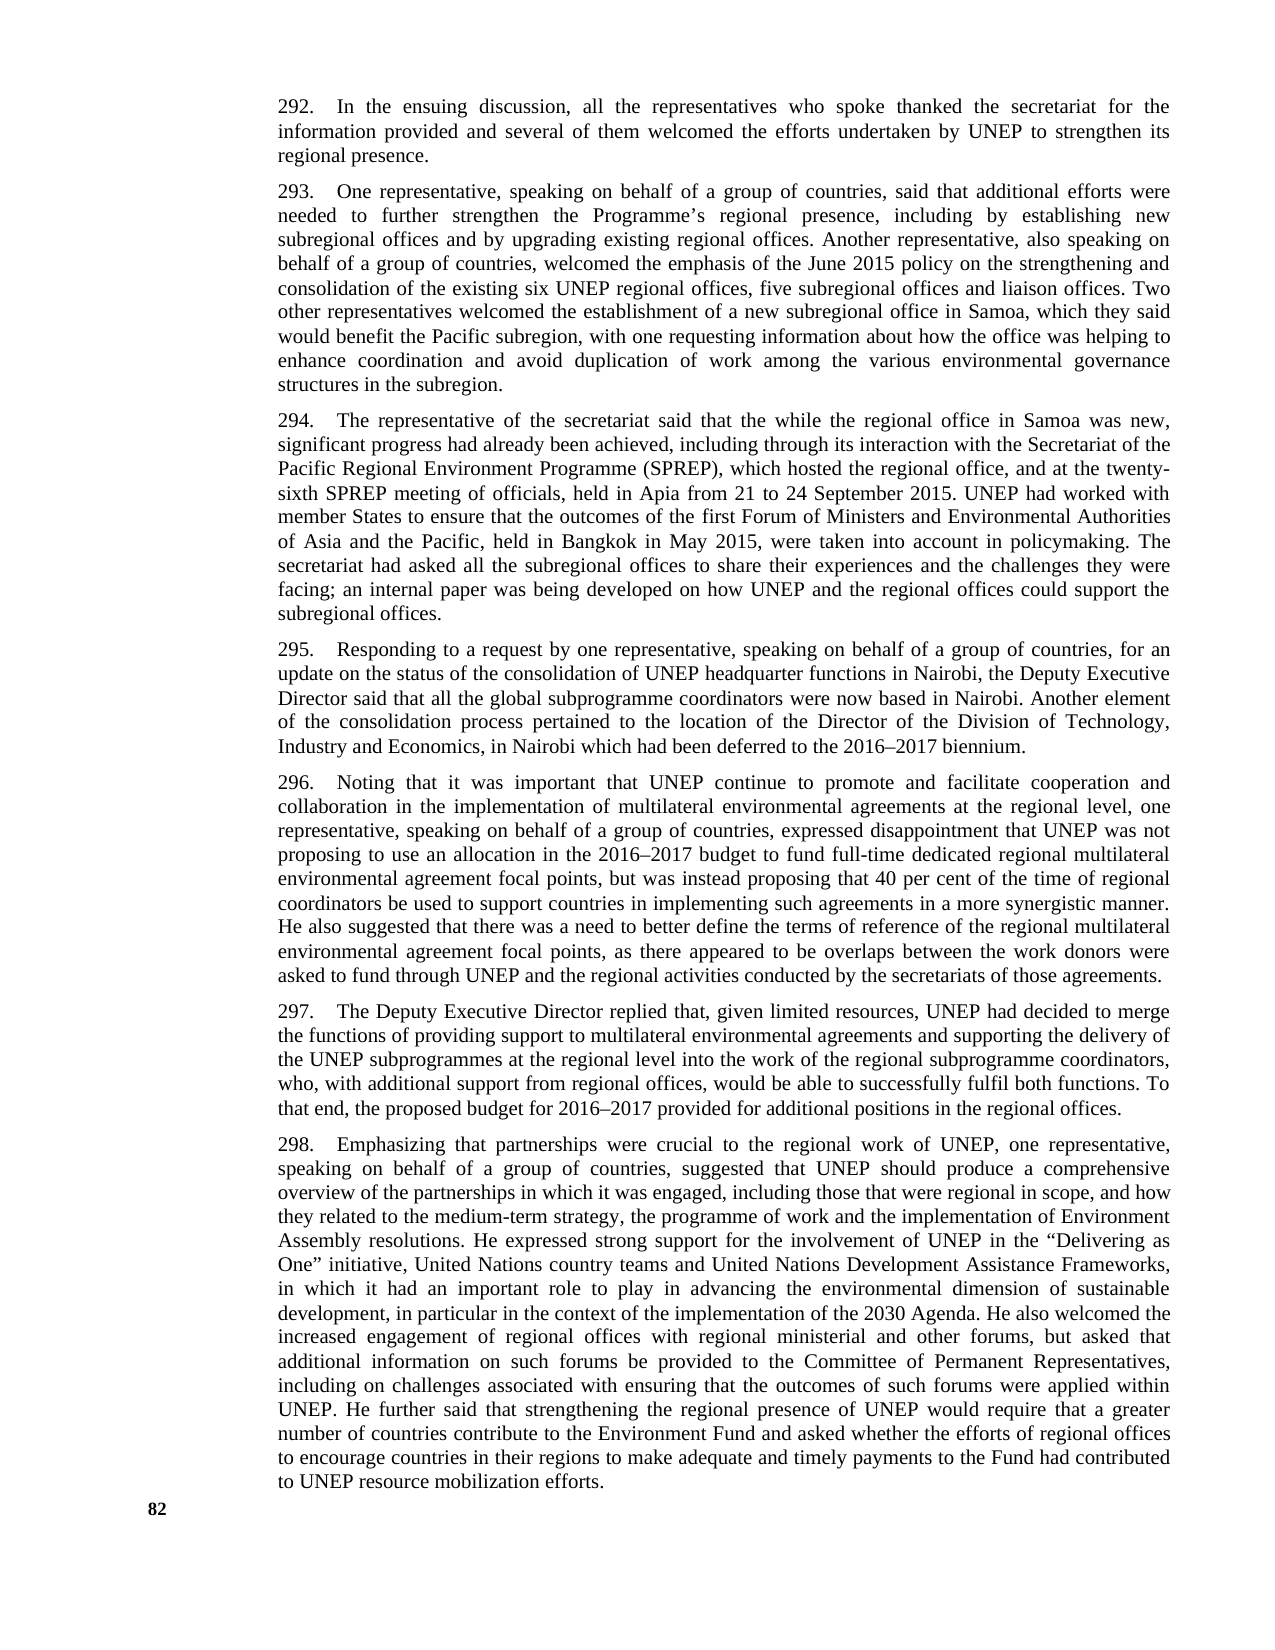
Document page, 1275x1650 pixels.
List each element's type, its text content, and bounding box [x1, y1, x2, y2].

text The Deputy Executive Director replied that, given limited resources, UNEP had decided to merge the functions of providing support to multilateral environmental agreements and supporting the delivery of the UNEP subprogrammes at the regional level into the work of the regional subprogramme coordinators, who, with additional support from regional offices, would be able to successfully fulfil both functions. To that end, the proposed budget for 2016–2017 provided for additional positions in the regional offices. [278, 999, 1172, 1119]
text Noting that it was important that UNEP continue to promote and facilitate cooperation and collaboration in the implementation of multilateral environmental agreements at the regional level, one representative, speaking on behalf of a group of countries, expressed disappointment that UNEP was not proposing to use an allocation in the 2016–2017 budget to fund full-time dedicated regional multilateral environmental agreement focal points, but was instead proposing that 40 per cent of the time of regional coordinators be used to support countries in implementing such agreements in a more synergistic manner. He also suggested that there was a need to better define the terms of reference of the regional multilateral environmental agreement focal points, as there appeared to be overlaps between the work donors were asked to fund through UNEP and the regional activities conducted by the secretariats of those agreements. [278, 770, 1172, 987]
text The representative of the secretariat said that the while the regional office in Samoa was new, significant progress had already been achieved, including through its interaction with the Secretariat of the Pacific Regional Environment Programme (SPREP), which hosted the regional office, and at the twenty-sixth SPREP meeting of officials, held in Apia from 21 to 24 September 2015. UNEP had worked with member States to ensure that the outcomes of the first Forum of Ministers and Environmental Authorities of Asia and the Pacific, held in Bangkok in May 2015, were taken into account in policymaking. The secretariat had asked all the subregional offices to share their experiences and the challenges they were facing; an internal paper was being developed on how UNEP and the regional offices could support the subregional offices. [278, 408, 1172, 625]
text In the ensuing discussion, all the representatives who spoke thanked the secretariat for the information provided and several of them welcomed the efforts undertaken by UNEP to strengthen its regional presence. [278, 94, 1172, 167]
text Responding to a request by one representative, speaking on behalf of a group of countries, for an update on the status of the consolidation of UNEP headquarter functions in Nairobi, the Deputy Executive Director said that all the global subprogramme coordinators were now based in Nairobi. Another element of the consolidation process pertained to the location of the Director of the Division of Technology, Industry and Economics, in Nairobi which had been deferred to the 2016–2017 biennium. [278, 637, 1172, 758]
text Emphasizing that partnerships were crucial to the regional work of UNEP, one representative, speaking on behalf of a group of countries, suggested that UNEP should produce a comprehensive overview of the partnerships in which it was engaged, including those that were regional in scope, and how they related to the medium-term strategy, the programme of work and the implementation of Environment Assembly resolutions. He expressed strong support for the involvement of UNEP in the “Delivering as One” initiative, United Nations country teams and United Nations Development Assistance Frameworks, in which it had an important role to play in advancing the environmental dimension of sustainable development, in particular in the context of the implementation of the 2030 Agenda. He also welcomed the increased engagement of regional offices with regional ministerial and other forums, but asked that additional information on such forums be provided to the Committee of Permanent Representatives, including on challenges associated with ensuring that the outcomes of such forums were applied within UNEP. He further said that strengthening the regional presence of UNEP would require that a greater number of countries contribute to the Environment Fund and asked whether the efforts of regional offices to encourage countries in their regions to make adequate and timely payments to the Fund had contributed to UNEP resource mobilization efforts. [278, 1132, 1172, 1493]
text One representative, speaking on behalf of a group of countries, said that additional efforts were needed to further strengthen the Programme’s regional presence, including by establishing new subregional offices and by upgrading existing regional offices. Another representative, also speaking on behalf of a group of countries, welcomed the emphasis of the June 2015 policy on the strengthening and consolidation of the existing six UNEP regional offices, five subregional offices and liaison offices. Two other representatives welcomed the establishment of a new subregional office in Samoa, which they said would benefit the Pacific subregion, with one requesting information about how the office was helping to enhance coordination and avoid duplication of work among the various environmental governance structures in the subregion. [278, 179, 1172, 396]
